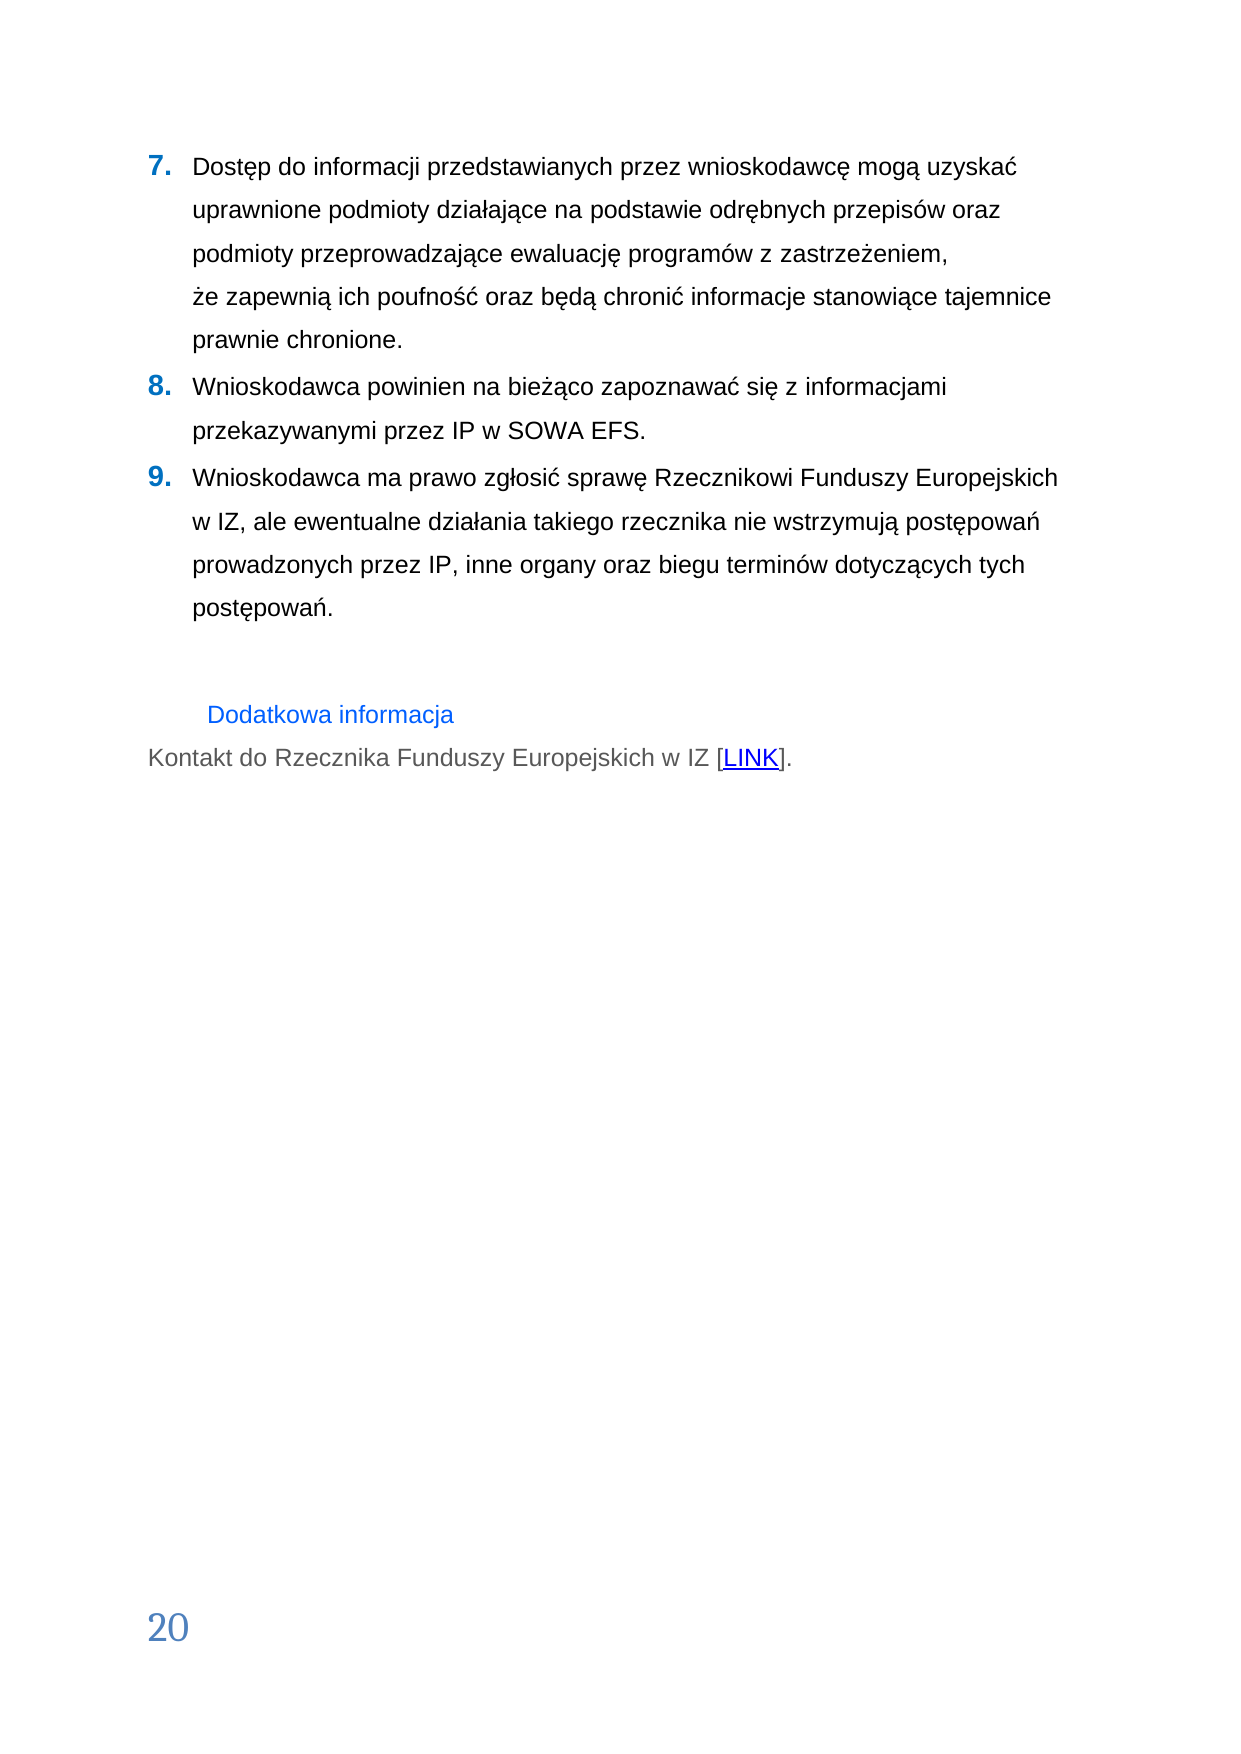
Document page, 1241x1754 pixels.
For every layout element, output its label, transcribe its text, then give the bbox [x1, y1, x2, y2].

list Wnioskodawca ma prawo zgłosić sprawę Rzecznikowi Funduszy Europejskich w IZ, ale ewentualne działania takiego rzecznika nie wstrzymują postępowań prowadzonych przez IP, inne organy oraz biegu terminów dotyczących tych postępowań. [148, 459, 1093, 622]
text Kontakt do Rzecznika Funduszy Europejskich w IZ [LINK]. [148, 743, 1093, 772]
list Dostęp do informacji przedstawianych przez wnioskodawcę mogą uzyskać uprawnione podmioty działające na podstawie odrębnych przepisów oraz podmioty przeprowadzające ewaluację programów z zastrzeżeniem, że zapewnią ich poufność oraz będą chronić informacje stanowiące tajemnice prawnie chronione. [148, 148, 1093, 354]
text Dodatkowa informacja [207, 700, 1093, 729]
list Wnioskodawca powinien na bieżąco zapoznawać się z informacjami przekazywanymi przez IP w SOWA EFS. [148, 368, 1093, 445]
